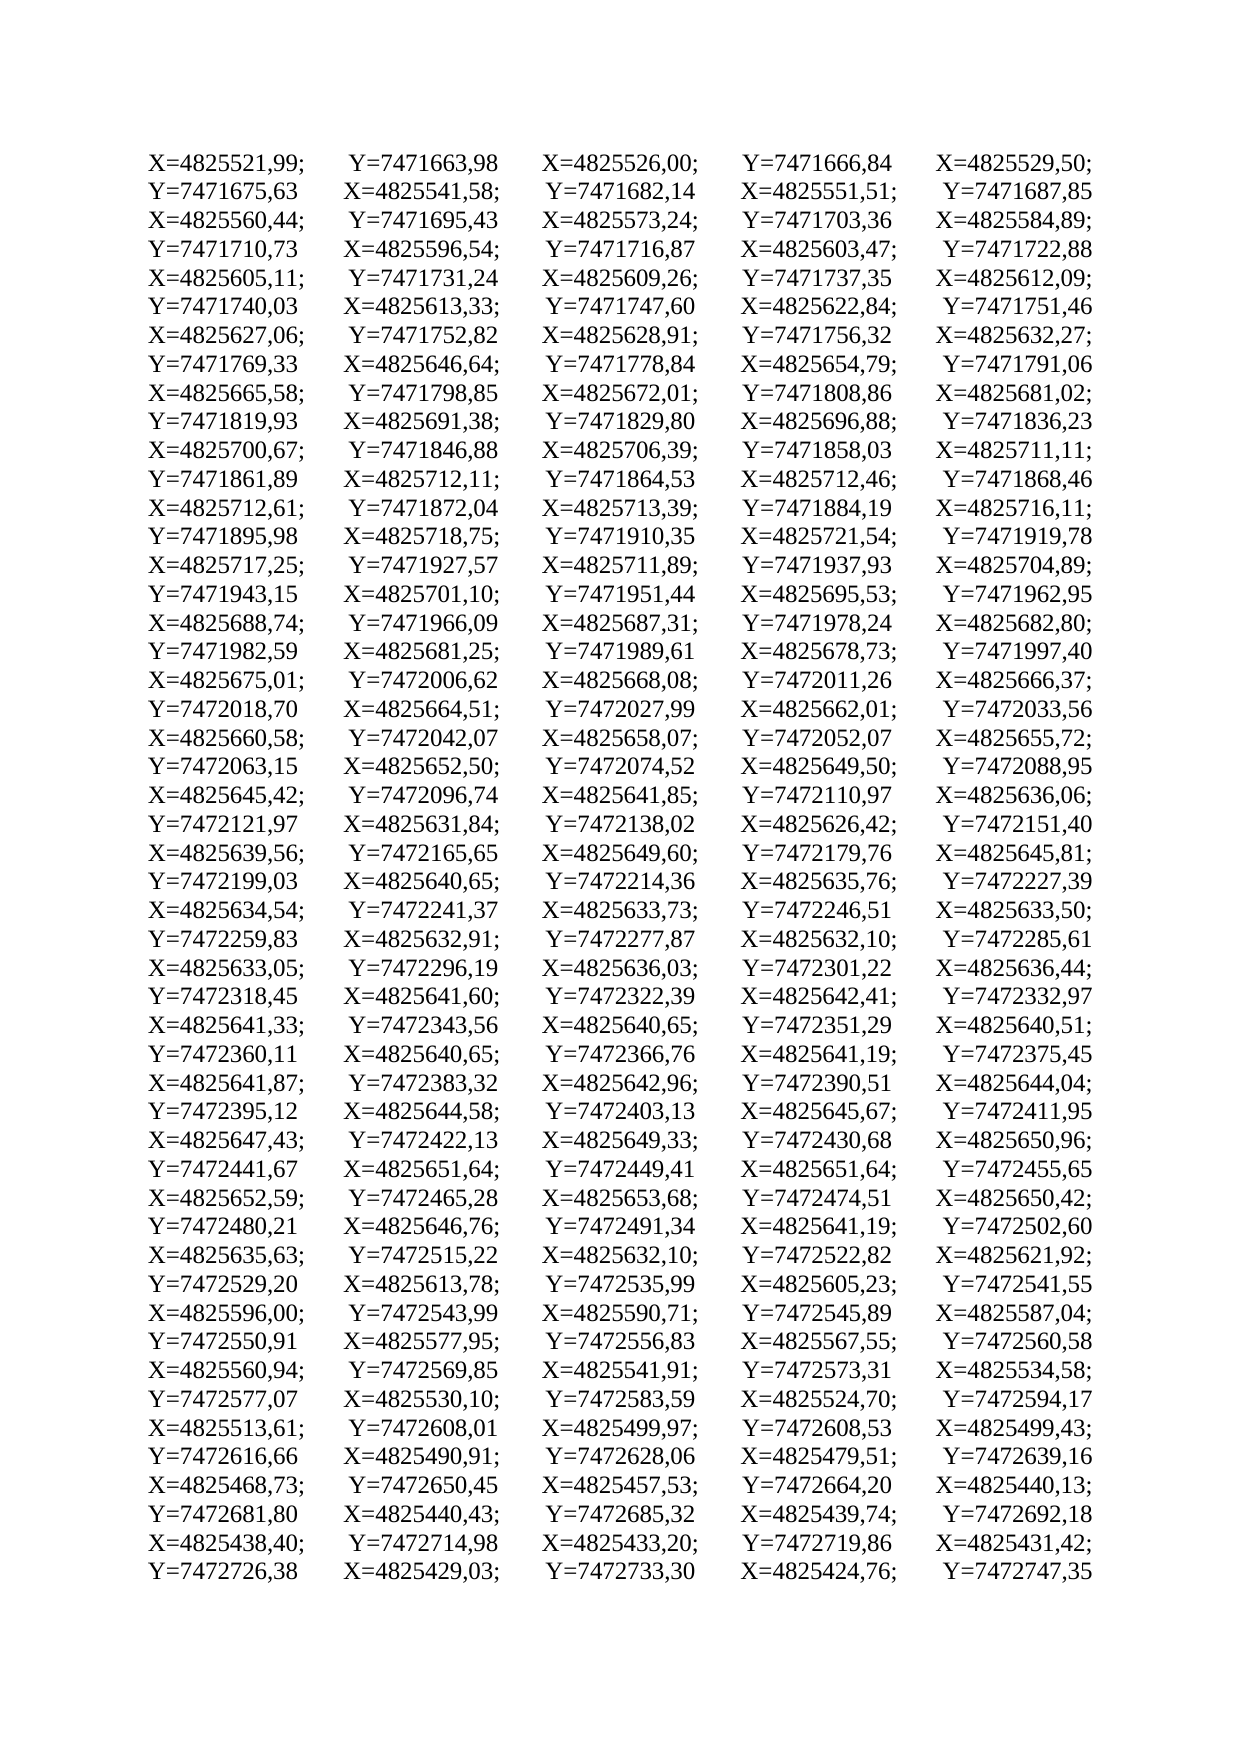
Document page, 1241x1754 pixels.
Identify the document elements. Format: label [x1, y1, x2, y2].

text [148, 148, 1092, 1585]
